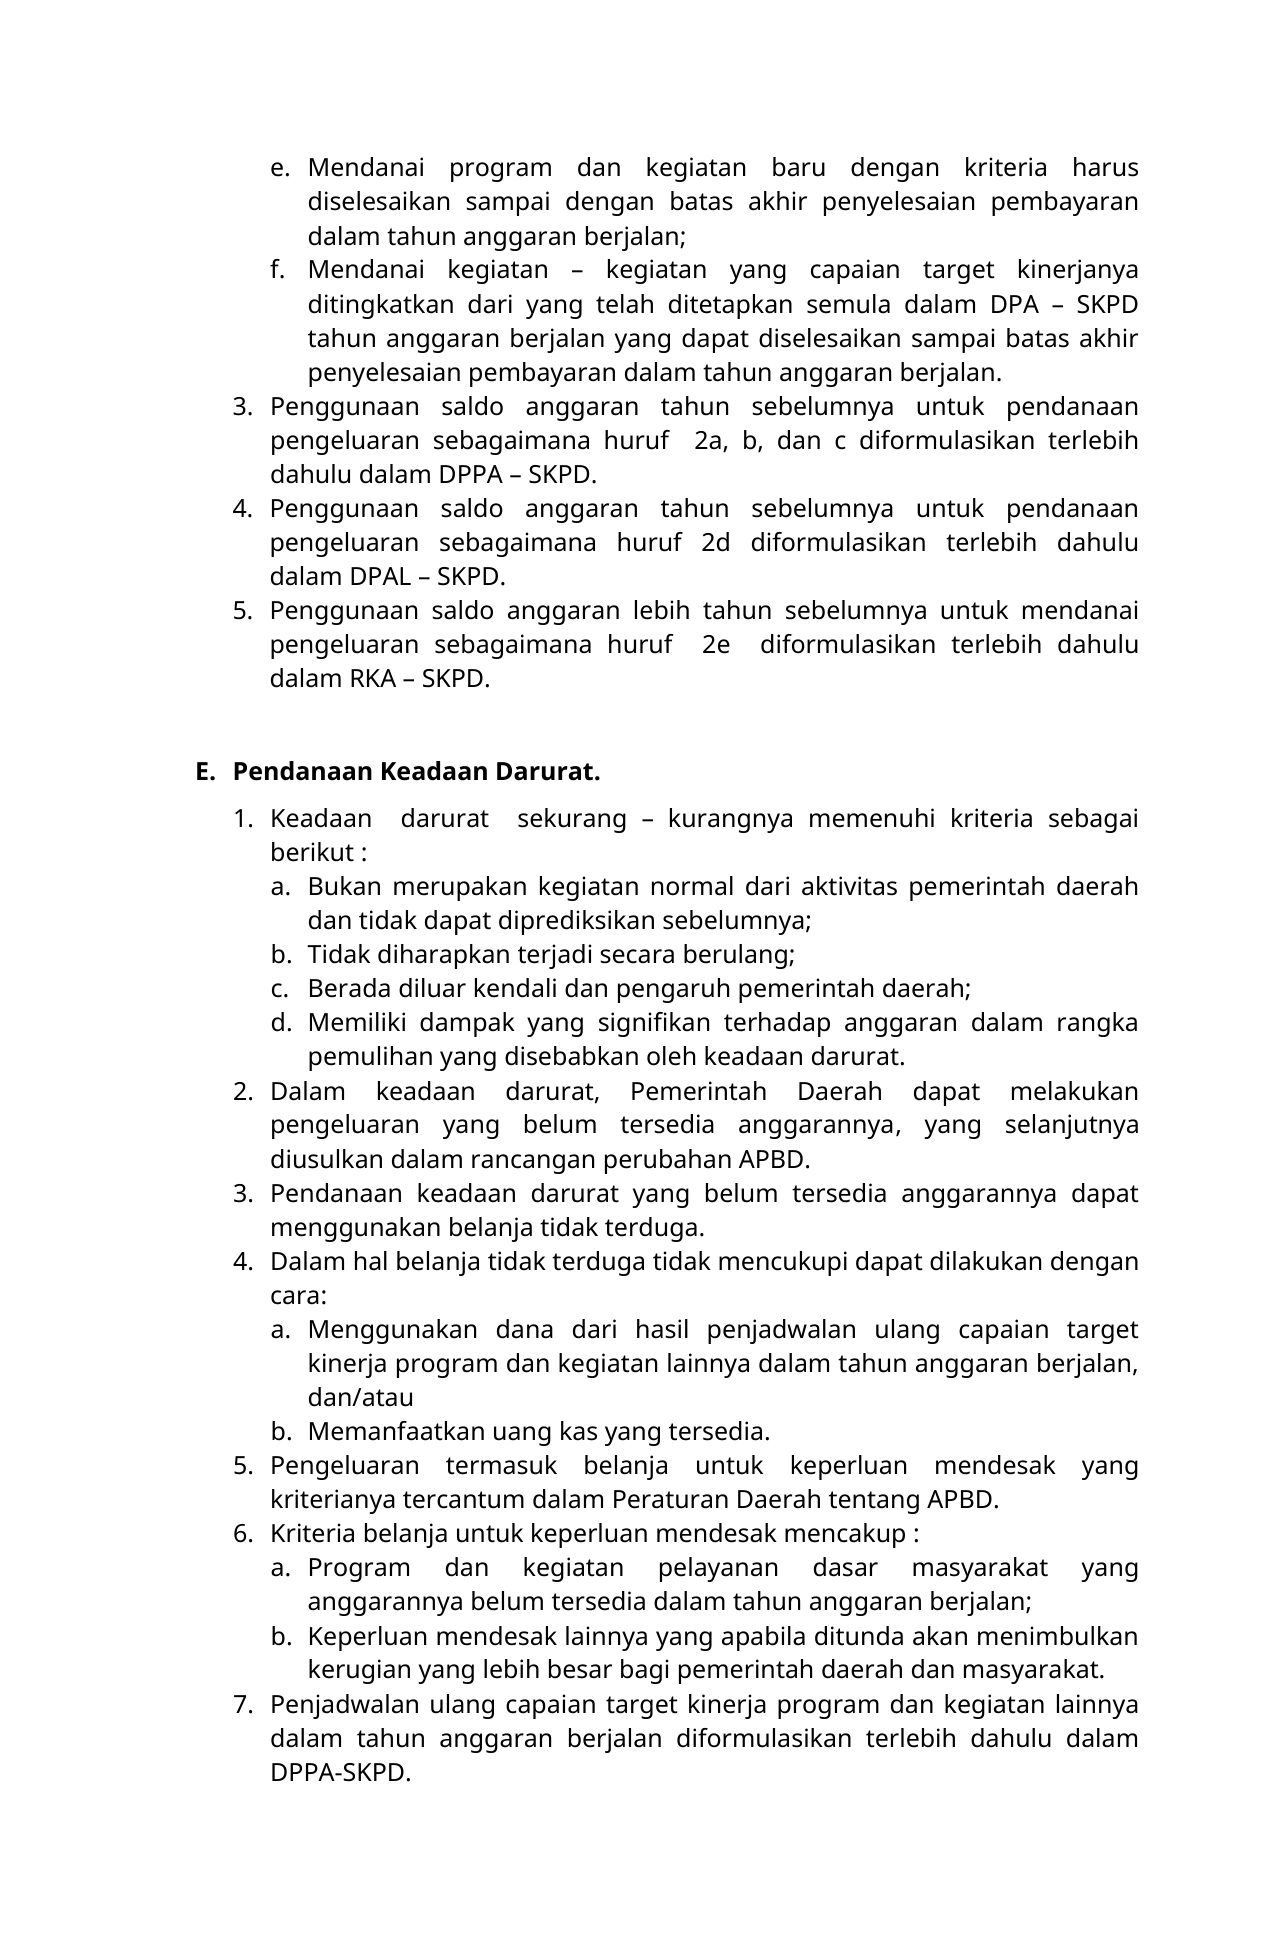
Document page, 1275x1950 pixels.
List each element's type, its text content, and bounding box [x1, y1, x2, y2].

list Kriteria belanja untuk keperluan mendesak mencakup : [233, 1516, 1140, 1550]
list Penjadwalan ulang capaian target kinerja program dan kegiatan lainnya dalam tahun anggaran berjalan diformulasikan terlebih dahulu dalam DPPA-SKPD. [233, 1686, 1140, 1788]
list Pendanaan Keadaan Darurat. [195, 754, 1140, 788]
list Tidak diharapkan terjadi secara berulang; [270, 937, 1140, 971]
list Mendanai kegiatan – kegiatan yang capaian target kinerjanya ditingkatkan dari yang telah ditetapkan semula dalam DPA – SKPD tahun anggaran berjalan yang dapat diselesaikan sampai batas akhir penyelesaian pembayaran dalam tahun anggaran berjalan. [270, 252, 1140, 388]
list Penggunaan saldo anggaran tahun sebelumnya untuk pendanaan pengeluaran sebagaimana huruf 2a, b, dan c diformulasikan terlebih dahulu dalam DPPA – SKPD. [232, 388, 1140, 491]
list Program dan kegiatan pelayanan dasar masyarakat yang anggarannya belum tersedia dalam tahun anggaran berjalan; [270, 1550, 1140, 1618]
list Dalam keadaan darurat, Pemerintah Daerah dapat melakukan pengeluaran yang belum tersedia anggarannya, yang selanjutnya diusulkan dalam rancangan perubahan APBD. [233, 1073, 1140, 1175]
list Pengeluaran termasuk belanja untuk keperluan mendesak yang kriterianya tercantum dalam Peraturan Daerah tentang APBD. [233, 1448, 1140, 1516]
list Memanfaatkan uang kas yang tersedia. [270, 1414, 1140, 1448]
list Berada diluar kendali dan pengaruh pemerintah daerah; [270, 971, 1140, 1005]
list Penggunaan saldo anggaran lebih tahun sebelumnya untuk mendanai pengeluaran sebagaimana huruf 2e diformulasikan terlebih dahulu dalam RKA – SKPD. [232, 593, 1140, 695]
list Memiliki dampak yang signifikan terhadap anggaran dalam rangka pemulihan yang disebabkan oleh keadaan darurat. [270, 1005, 1140, 1073]
list Pendanaan keadaan darurat yang belum tersedia anggarannya dapat menggunakan belanja tidak terduga. [233, 1175, 1140, 1243]
list Bukan merupakan kegiatan normal dari aktivitas pemerintah daerah dan tidak dapat diprediksikan sebelumnya; [270, 869, 1140, 937]
list Keperluan mendesak lainnya yang apabila ditunda akan menimbulkan kerugian yang lebih besar bagi pemerintah daerah dan masyarakat. [270, 1618, 1140, 1686]
list Mendanai program dan kegiatan baru dengan kriteria harus diselesaikan sampai dengan batas akhir penyelesaian pembayaran dalam tahun anggaran berjalan; [270, 150, 1140, 252]
list Penggunaan saldo anggaran tahun sebelumnya untuk pendanaan pengeluaran sebagaimana huruf 2d diformulasikan terlebih dahulu dalam DPAL – SKPD. [232, 491, 1140, 593]
list Menggunakan dana dari hasil penjadwalan ulang capaian target kinerja program dan kegiatan lainnya dalam tahun anggaran berjalan, dan/atau [270, 1312, 1140, 1414]
list Dalam hal belanja tidak terduga tidak mencukupi dapat dilakukan dengan cara: [233, 1243, 1140, 1312]
list Keadaan darurat sekurang – kurangnya memenuhi kriteria sebagai berikut : [233, 801, 1140, 869]
